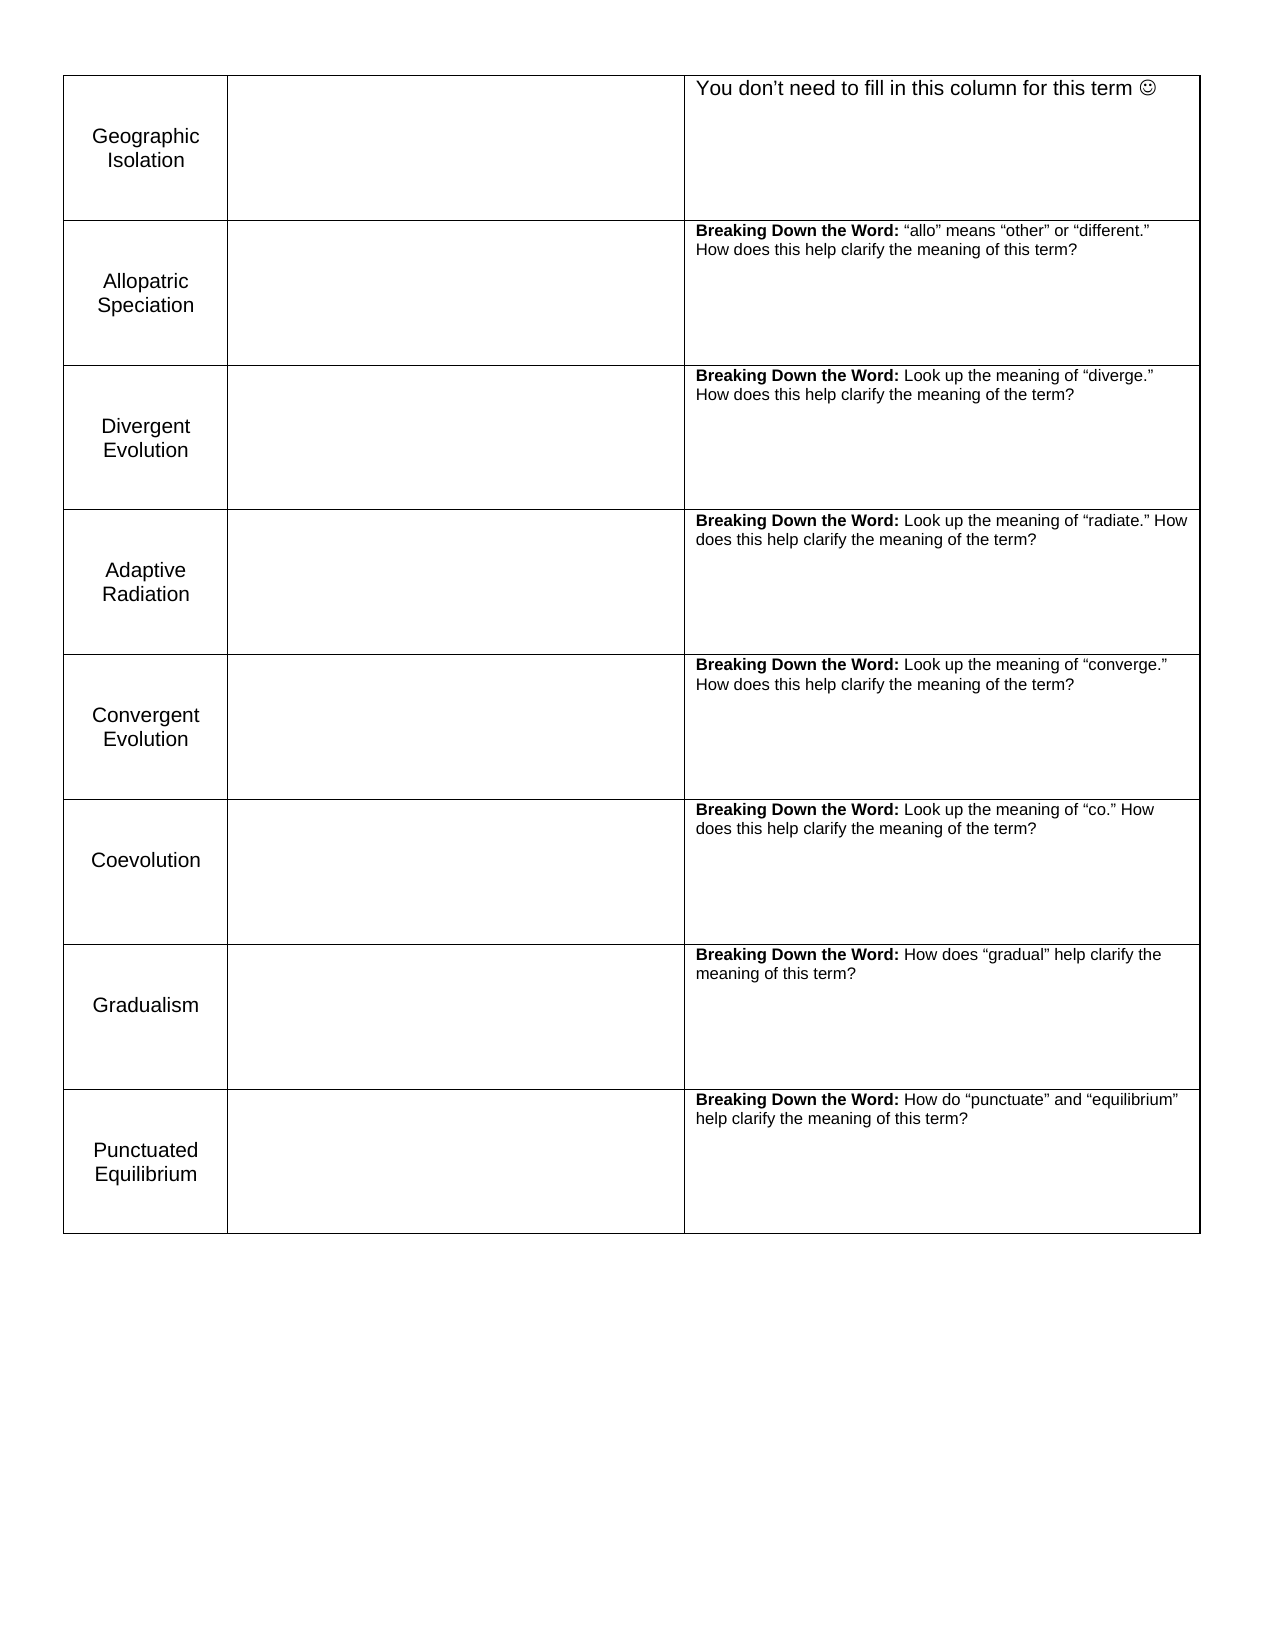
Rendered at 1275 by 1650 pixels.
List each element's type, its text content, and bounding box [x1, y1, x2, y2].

table_cell Breaking Down the Word: “allo” means “other” or “different.” How does this help clarify the meaning of this term? [685, 221, 1199, 364]
table_cell [228, 1090, 684, 1233]
table_cell [228, 945, 684, 1088]
table_cell Geographic Isolation [64, 76, 227, 220]
table_cell [228, 76, 684, 220]
table_cell Adaptive Radiation [64, 510, 227, 654]
table_cell Breaking Down the Word: Look up the meaning of “converge.” How does this help clarify the meaning of the term? [685, 655, 1199, 799]
table_cell Breaking Down the Word: How do “punctuate” and “equilibrium” help clarify the meaning of this term? [685, 1090, 1199, 1233]
table_cell Allopatric Speciation [64, 221, 227, 364]
table_cell Convergent Evolution [64, 655, 227, 799]
table_cell Punctuated Equilibrium [64, 1090, 227, 1233]
table_cell [228, 366, 684, 509]
table_cell Breaking Down the Word: How does “gradual” help clarify the meaning of this term? [685, 945, 1199, 1088]
table_cell You don’t need to fill in this column for this term [685, 76, 1199, 220]
table_cell Gradualism [64, 945, 227, 1088]
table_cell [228, 510, 684, 654]
table_cell [228, 221, 684, 364]
table_cell Divergent Evolution [64, 366, 227, 509]
table_cell [228, 800, 684, 944]
table_cell Breaking Down the Word: Look up the meaning of “radiate.” How does this help clarify the meaning of the term? [685, 510, 1199, 654]
table_cell [228, 655, 684, 799]
table_cell Breaking Down the Word: Look up the meaning of “co.” How does this help clarify the meaning of the term? [685, 800, 1199, 944]
table_cell Breaking Down the Word: Look up the meaning of “diverge.” How does this help clarify the meaning of the term? [685, 366, 1199, 509]
table_cell Coevolution [64, 800, 227, 944]
